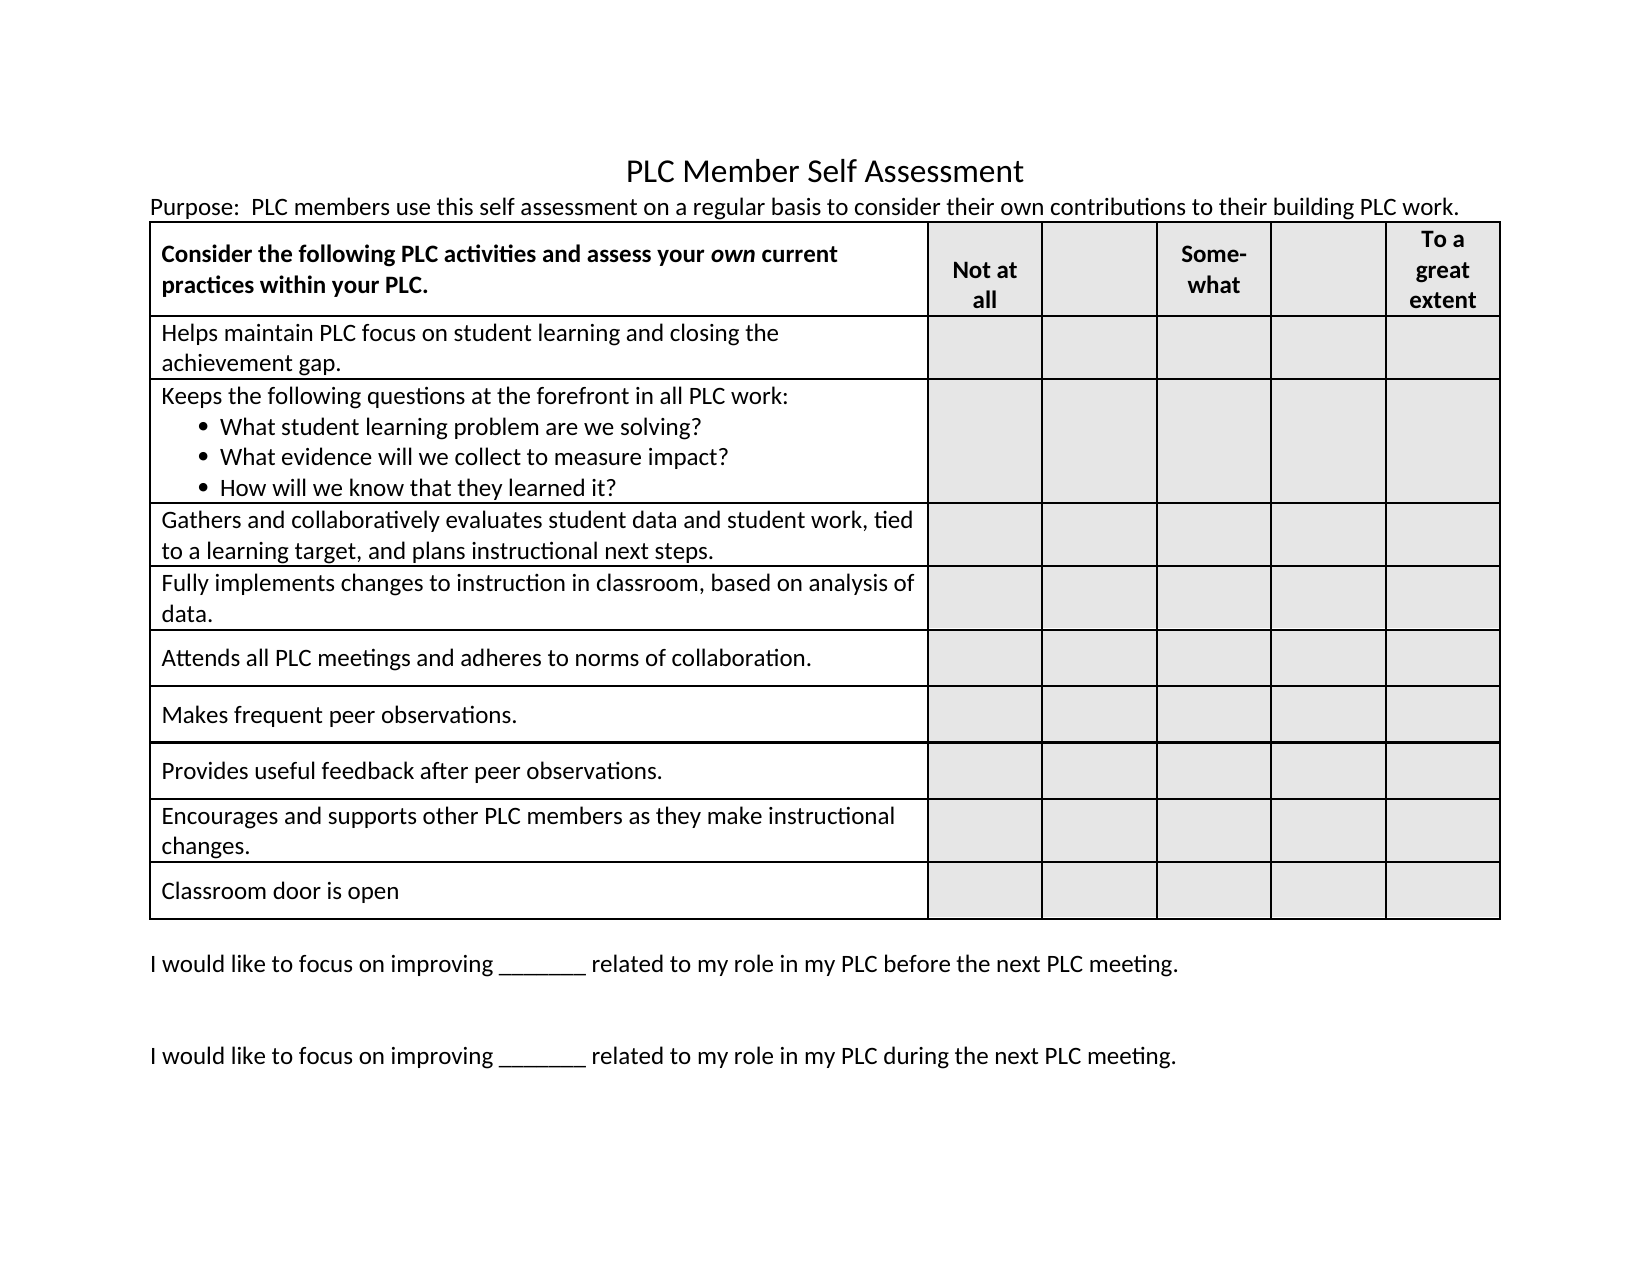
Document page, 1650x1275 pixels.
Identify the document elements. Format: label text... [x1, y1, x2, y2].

table_cell Provides useful feedback after peer observations. [151, 744, 927, 798]
table_header Not at all [929, 223, 1041, 315]
table_cell [1158, 863, 1270, 917]
table_cell [1043, 380, 1156, 502]
table_cell [929, 687, 1041, 741]
table_cell [929, 631, 1041, 685]
table_cell [1158, 317, 1270, 378]
table_cell Makes frequent peer observations. [151, 687, 927, 741]
table_cell [929, 380, 1041, 502]
table_cell [1272, 504, 1385, 565]
table_cell [1043, 631, 1156, 685]
table_cell [1272, 631, 1385, 685]
table_cell [1158, 631, 1270, 685]
table_cell Gathers and collaboratively evaluates student data and student work, tied to a learning target, and plans instructional next steps. [151, 504, 927, 565]
table_cell [929, 863, 1041, 917]
table_cell [929, 744, 1041, 798]
table_header Some-what [1158, 223, 1270, 315]
table_cell [1387, 504, 1499, 565]
table_cell [1043, 317, 1156, 378]
text Purpose: PLC members use this self assessment on a regular basis to consider their own contributions to their building PLC work. [150, 191, 1500, 221]
table_cell [929, 317, 1041, 378]
table_cell [1043, 744, 1156, 798]
text I would like to focus on improving _______ related to my role in my PLC before the next PLC meeting. [150, 948, 1500, 979]
table_cell [1043, 863, 1156, 917]
table_cell Fully implements changes to instruction in classroom, based on analysis of data. [151, 567, 927, 628]
table_cell Classroom door is open [151, 863, 927, 917]
table_cell [929, 800, 1041, 861]
table_header Consider the following PLC activities and assess your own current practices within your PLC. [151, 223, 927, 315]
table_cell [929, 567, 1041, 628]
table_cell [1272, 800, 1385, 861]
table_cell Encourages and supports other PLC members as they make instructional changes. [151, 800, 927, 861]
table_cell [1043, 567, 1156, 628]
subtitle PLC Member Self Assessment [150, 150, 1500, 191]
table_cell [1387, 687, 1499, 741]
table_cell [1158, 380, 1270, 502]
table_cell [1158, 744, 1270, 798]
table_header To a great extent [1387, 223, 1499, 315]
table_cell [929, 504, 1041, 565]
table_cell [1272, 744, 1385, 798]
table_cell [1387, 744, 1499, 798]
table_cell [1272, 567, 1385, 628]
table_cell [1387, 317, 1499, 378]
table_cell [1272, 863, 1385, 917]
table_cell [1272, 687, 1385, 741]
table_header [1043, 223, 1156, 315]
table_cell Attends all PLC meetings and adheres to norms of collaboration. [151, 631, 927, 685]
table_cell [1043, 800, 1156, 861]
table_cell [1387, 863, 1499, 917]
table_cell [1387, 567, 1499, 628]
table_cell Helps maintain PLC focus on student learning and closing the achievement gap. [151, 317, 927, 378]
text I would like to focus on improving _______ related to my role in my PLC during the next PLC meeting. [150, 1040, 1500, 1070]
table_cell [1158, 687, 1270, 741]
table_cell [1043, 504, 1156, 565]
table_cell [1043, 687, 1156, 741]
table_cell Keeps the following questions at the forefront in all PLC work: What student learning problem are we solving? What evidence will we collect to measure impact? How will we know that they learned it? [151, 380, 927, 502]
table_cell [1158, 800, 1270, 861]
table_cell [1158, 504, 1270, 565]
table_header [1272, 223, 1385, 315]
table_cell [1387, 800, 1499, 861]
table_cell [1387, 631, 1499, 685]
table_cell [1272, 380, 1385, 502]
table_cell [1272, 317, 1385, 378]
table_cell [1387, 380, 1499, 502]
table_cell [1158, 567, 1270, 628]
